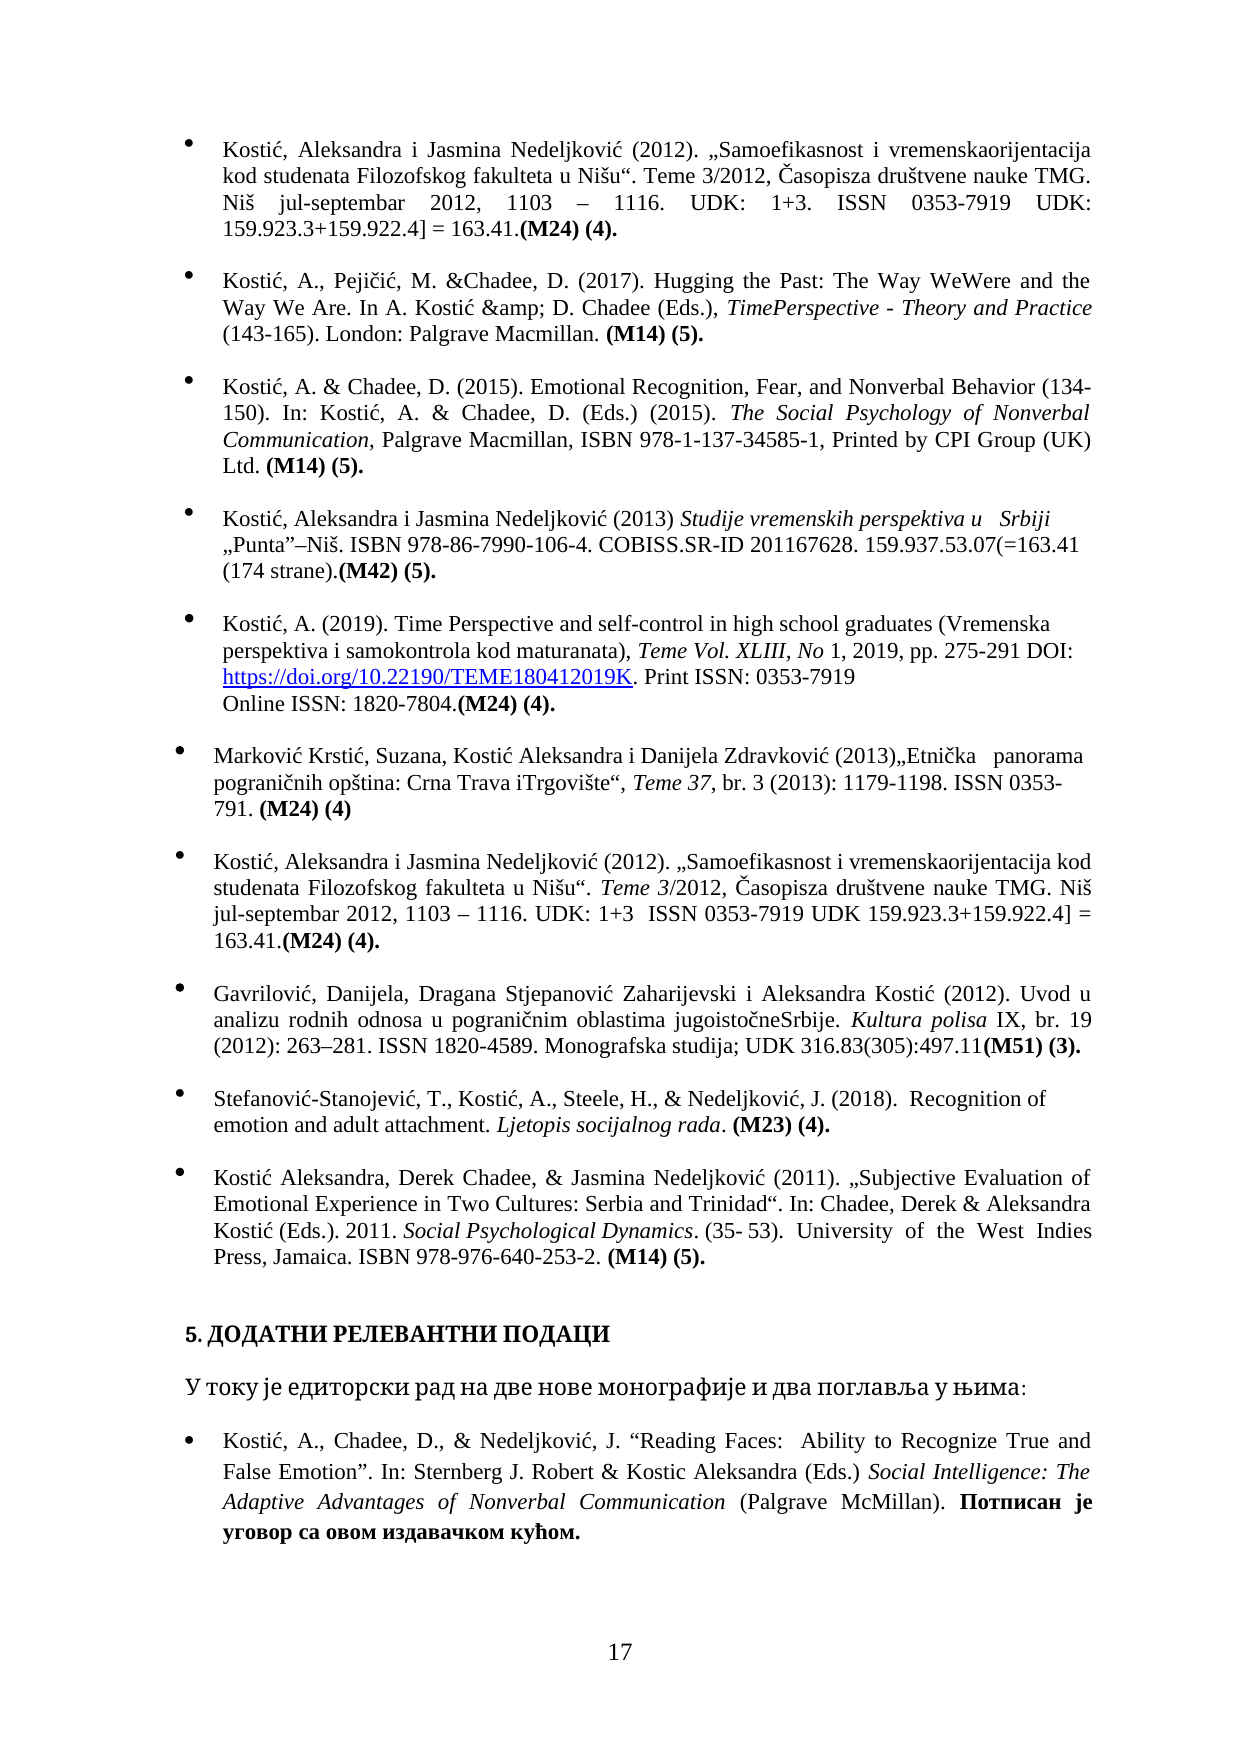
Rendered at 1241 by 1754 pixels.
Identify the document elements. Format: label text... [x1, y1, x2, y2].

list Kostić, A. (2019). Time Perspective and self-control in high school graduates (Vremenska perspektiva i samokontrola kod maturanata), Teme Vol. XLIII, No 1, 2019, pp. 275-291 DOI: https://doi.org/10.22190/TEME180412019K. Print ISSN: 0353-7919 Online ISSN: 1820-7804.(М24) (4). [185, 610, 1092, 716]
list Kostić, Aleksandra i Jasmina Nedeljković (2013) Studije vremenskih perspektiva u Srbiji „Punta”–Niš. ISBN 978-86-7990-106-4. COBISS.SR-ID 201167628. 159.937.53.07(=163.41 (174 strane).(М42) (5). [185, 505, 1092, 584]
text 5. ДОДАТНИ РЕЛЕВАНТНИ ПОДАЦИ [185, 1322, 1092, 1348]
list Kostić, A., Pejičić, M. &Chadee, D. (2017). Hugging the Past: The Way WeWere and the Way We Are. In A. Kostić &amp; D. Chadee (Eds.), TimePerspective - Theory and Practice (143-165). London: Palgrave Macmillan. (М14) (5). [185, 268, 1092, 347]
list Kostić, Aleksаndrа i Jаsminа Nedeljković (2012). „Sаmoefikаsnost i vremenskаorijentаcijа kod studenаtа Filozofskog fаkultetа u Nišu“. Teme 3/2012, Čаsopiszа društvene nаuke TMG. Niš jul-septembаr 2012, 1103 – 1116. UDK: 1+3. ISSN 0353-7919 UDK: 159.923.3+159.922.4] = 163.41.(М24) (4). [185, 136, 1092, 241]
list Kostić, A. & Chadee, D. (2015). Emotional Recognition, Fear, and Nonverbal Behavior (134-150). In: Kostić, A. & Chadee, D. (Eds.) (2015). The Social Psychology of Nonverbal Communication, Palgrave Macmillan, ISBN 978-1-137-34585-1, Printed by CPI Group (UK) Ltd. (M14) (5). [185, 373, 1092, 478]
list Kostić, A., Chadee, D., & Nedeljković, J. “Reading Faces: Ability to Recognize True and False Emotion”. In: Sternberg J. Robert & Kostic Aleksandra (Eds.) Social Intelligence: Тhe Adaptive Advantages of Nonverbal Communication (Palgravе McMillan). Потписан је уговор са овом издавачком кућом. [185, 1428, 1092, 1544]
list Кostić Aleksandra, Derek Chadee, & Jasmina Nedeljković (2011). „Subjective Evaluation of Emotional Experience in Two Cultures: Serbia and Trinidad“. In: Chadee, Derek & Aleksandra Kostić (Eds.). 2011. Social Psychological Dynamics. (35- 53). University of the West Indies Press, Jamaica. ISBN 978-976-640-253-2. (М14) (5). [176, 1164, 1092, 1269]
text У току је едиторски рад на две нове монографије и два поглавља у њима: [185, 1375, 1092, 1401]
list Stefanović-Stanojević, T., Kostić, A., Steele, H., & Nedeljković, J. (2018). Recognition of emotion and adult attachment. Ljetopis socijalnog rada. (М23) (4). [176, 1085, 1092, 1138]
list Gavrilović, Danijela, Dragana Stjepanović Zaharijevski i Aleksandra Kostić (2012). Uvod u analizu rodnih odnosa u pograničnim oblastima jugoistočneSrbije. Kultura polisa IX, br. 19 (2012): 263–281. ISSN 1820-4589. Monografska studija; UDK 316.83(305):497.11(М51) (3). [176, 979, 1092, 1059]
list Marković Krstić, Suzana, Kostić Aleksandra i Danijela Zdravković (2013)„Etnička panorama pograničnih opština: Crna Trava iTrgovište“, Teme 37, br. 3 (2013): 1179-1198. ISSN 0353-791. (М24) (4) [176, 742, 1092, 821]
list Kostić, Aleksаndrа i Jаsminа Nedeljković (2012). „Sаmoefikаsnost i vremenskаorijentаcijа kod studenаtа Filozofskog fаkultetа u Nišu“. Teme 3/2012, Čаsopiszа društvene nаuke TMG. Niš jul-septembаr 2012, 1103 – 1116. UDK: 1+3 ISSN 0353-7919 UDK 159.923.3+159.922.4] = 163.41.(М24) (4). [176, 848, 1092, 953]
